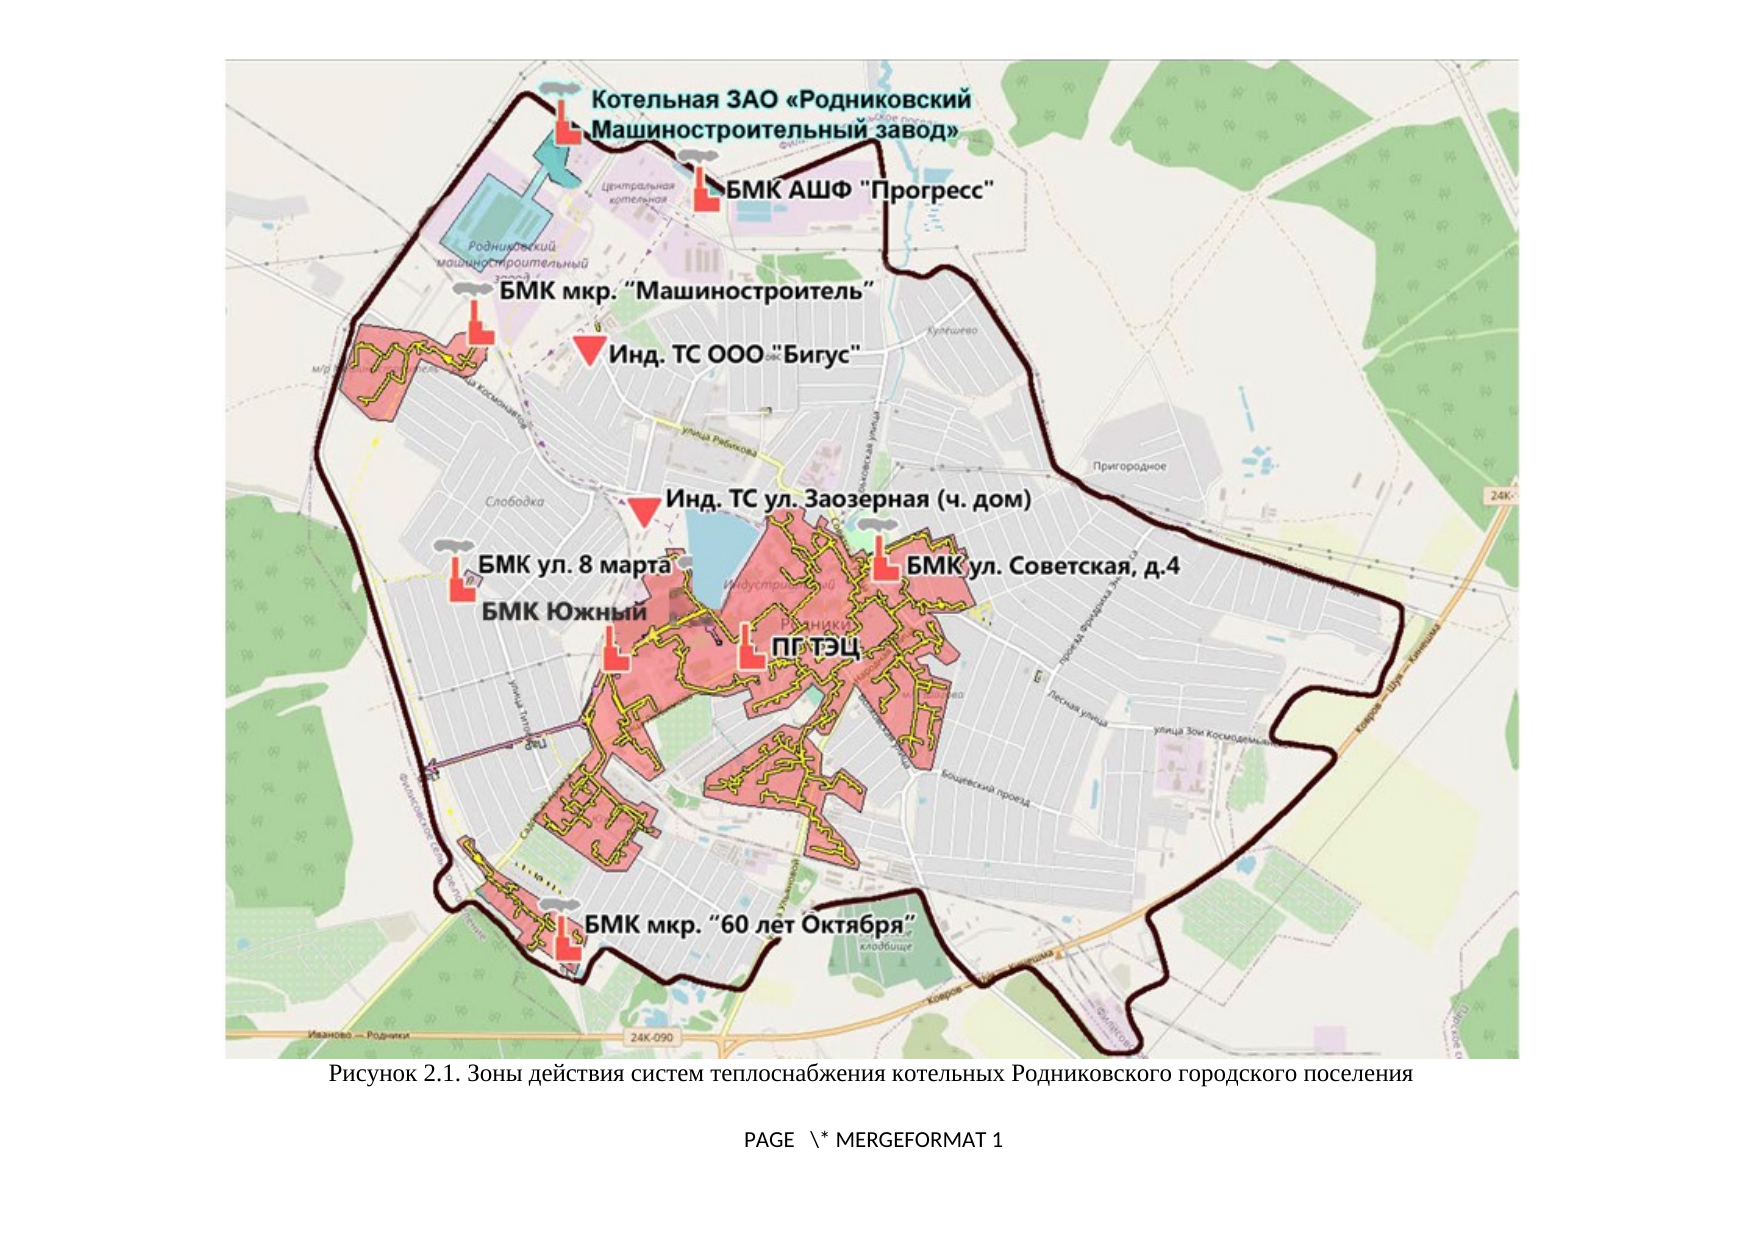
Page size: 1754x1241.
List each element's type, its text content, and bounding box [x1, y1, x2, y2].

text Рисунок 2.1. Зоны действия систем теплоснабжения котельных Родниковского городского поселения [77, 1058, 1665, 1087]
picture [221, 59, 1521, 1059]
